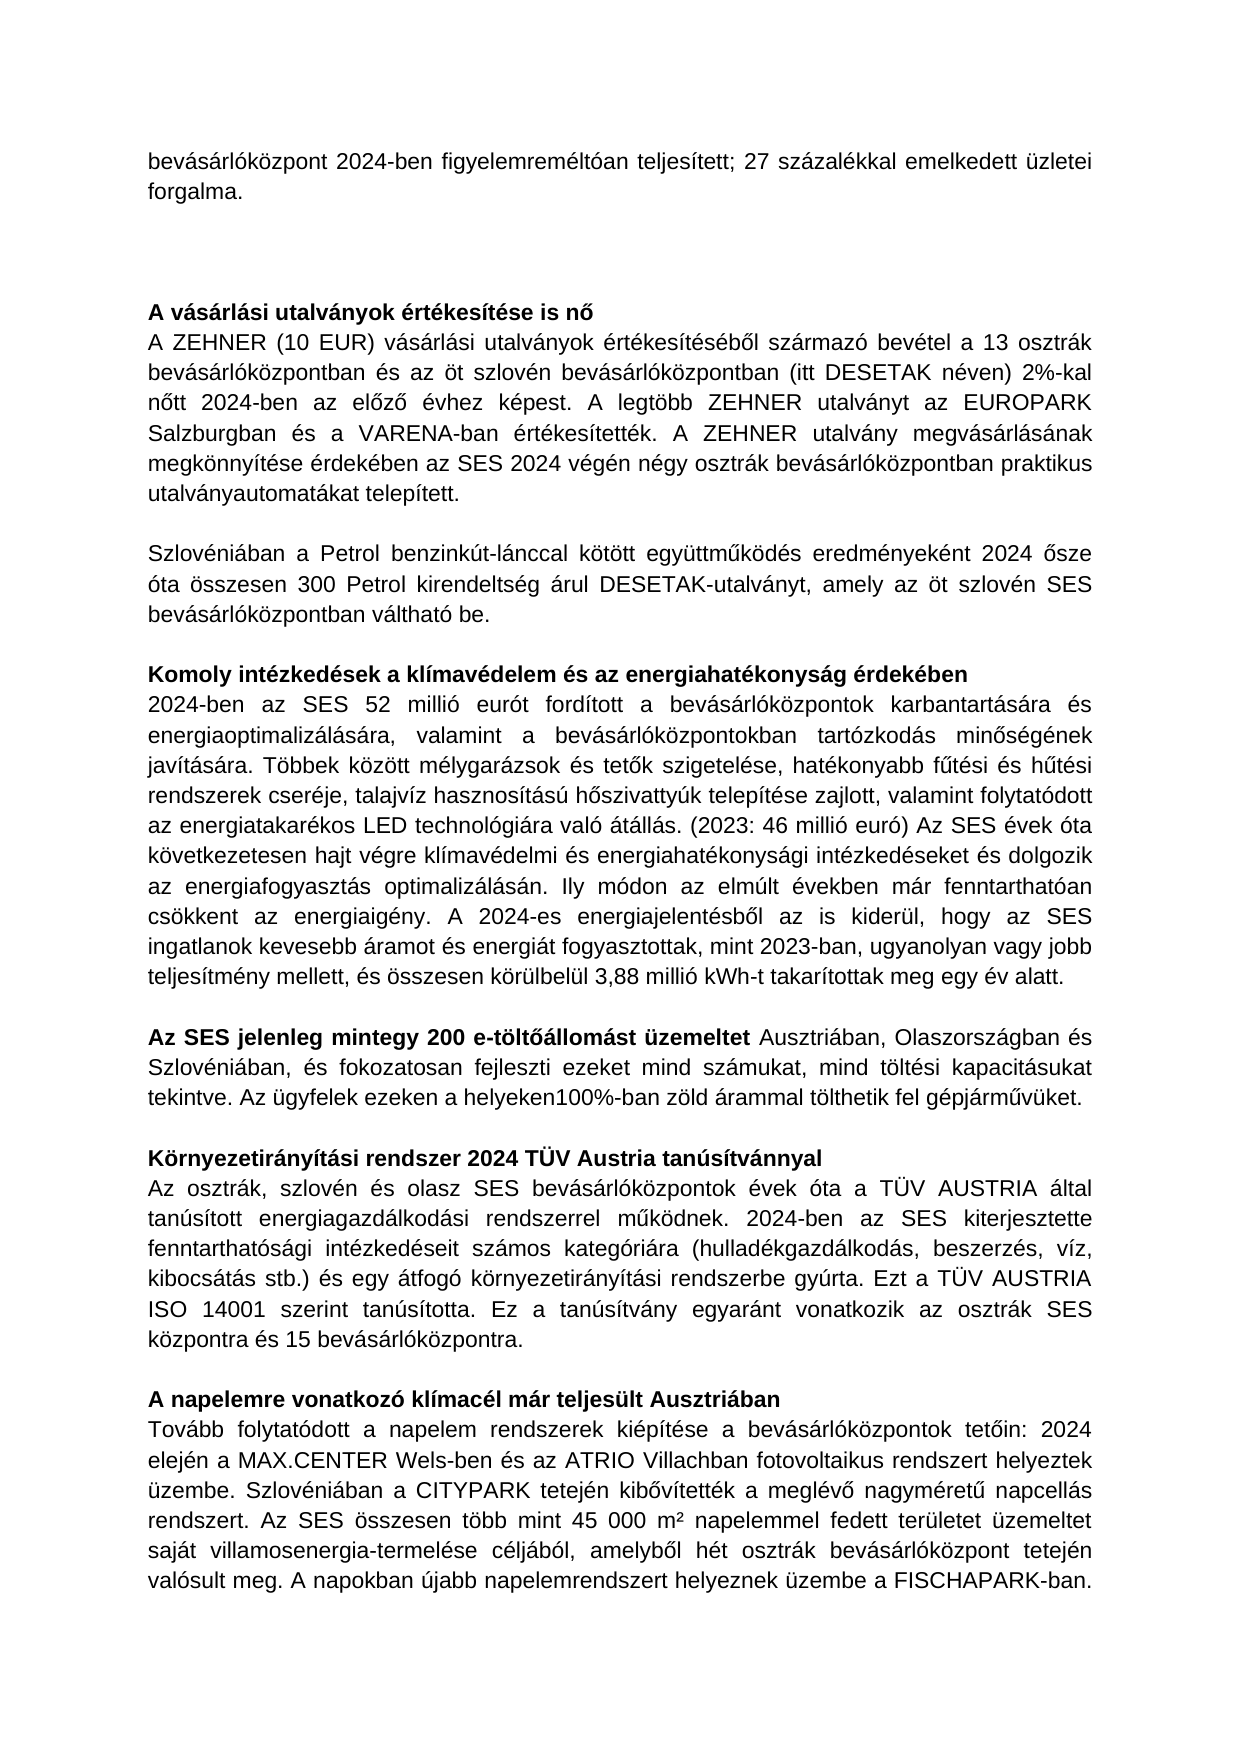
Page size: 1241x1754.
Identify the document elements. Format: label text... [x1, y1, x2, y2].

text Az osztrák, szlovén és olasz SES bevásárlóközpontok évek óta a TÜV AUSTRIA által tanúsított energiagazdálkodási rendszerrel működnek. 2024-ben az SES kiterjesztette fenntarthatósági intézkedéseit számos kategóriára (hulladékgazdálkodás, beszerzés, víz, kibocsátás stb.) és egy átfogó környezetirányítási rendszerbe gyúrta. Ezt a TÜV AUSTRIA ISO 14001 szerint tanúsította. Ez a tanúsítvány egyaránt vonatkozik az osztrák SES központra és 15 bevásárlóközpontra. [148, 1175, 1093, 1352]
text Komoly intézkedések a klímavédelem és az energiahatékonyság érdekében [148, 661, 1093, 687]
text Szlovéniában a Petrol benzinkút-lánccal kötött együttműködés eredményeként 2024 ősze óta összesen 300 Petrol kirendeltség árul DESETAK-utalványt, amely az öt szlovén SES bevásárlóközpontban váltható be. [148, 540, 1093, 627]
text A vásárlási utalványok értékesítése is nő [148, 299, 1093, 325]
text Környezetirányítási rendszer 2024 TÜV Austria tanúsítvánnyal [148, 1144, 1093, 1171]
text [148, 148, 1093, 204]
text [148, 1416, 1093, 1594]
text Az SES jelenleg mintegy 200 e-töltőállomást üzemeltet Ausztriában, Olaszországban és Szlovéniában, és fokozatosan fejleszti ezeket mind számukat, mind töltési kapacitásukat tekintve. Az ügyfelek ezeken a helyeken100%-ban zöld árammal tölthetik fel gépjárművüket. [148, 1024, 1093, 1110]
text 2024-ben az SES 52 millió eurót fordított a bevásárlóközpontok karbantartására és energiaoptimalizálására, valamint a bevásárlóközpontokban tartózkodás minőségének javítására. Többek között mélygarázsok és tetők szigetelése, hatékonyabb fűtési és hűtési rendszerek cseréje, talajvíz hasznosítású hőszivattyúk telepítése zajlott, valamint folytatódott az energiatakarékos LED technológiára való átállás. (2023: 46 millió euró) Az SES évek óta következetesen hajt végre klímavédelmi és energiahatékonysági intézkedéseket és dolgozik az energiafogyasztás optimalizálásán. Ily módon az elmúlt években már fenntarthatóan csökkent az energiaigény. A 2024-es energiajelentésből az is kiderül, hogy az SES ingatlanok kevesebb áramot és energiát fogyasztottak, mint 2023-ban, ugyanolyan vagy jobb teljesítmény mellett, és összesen körülbelül 3,88 millió kWh-t takarítottak meg egy év alatt. [148, 691, 1093, 989]
text A ZEHNER (10 EUR) vásárlási utalványok értékesítéséből származó bevétel a 13 osztrák bevásárlóközpontban és az öt szlovén bevásárlóközpontban (itt DESETAK néven) 2%-kal nőtt 2024-ben az előző évhez képest. A legtöbb ZEHNER utalványt az EUROPARK Salzburgban és a VARENA-ban értékesítették. A ZEHNER utalvány megvásárlásának megkönnyítése érdekében az SES 2024 végén négy osztrák bevásárlóközpontban praktikus utalványautomatákat telepített. [148, 329, 1093, 506]
text A napelemre vonatkozó klímacél már teljesült Ausztriában [148, 1386, 1093, 1412]
